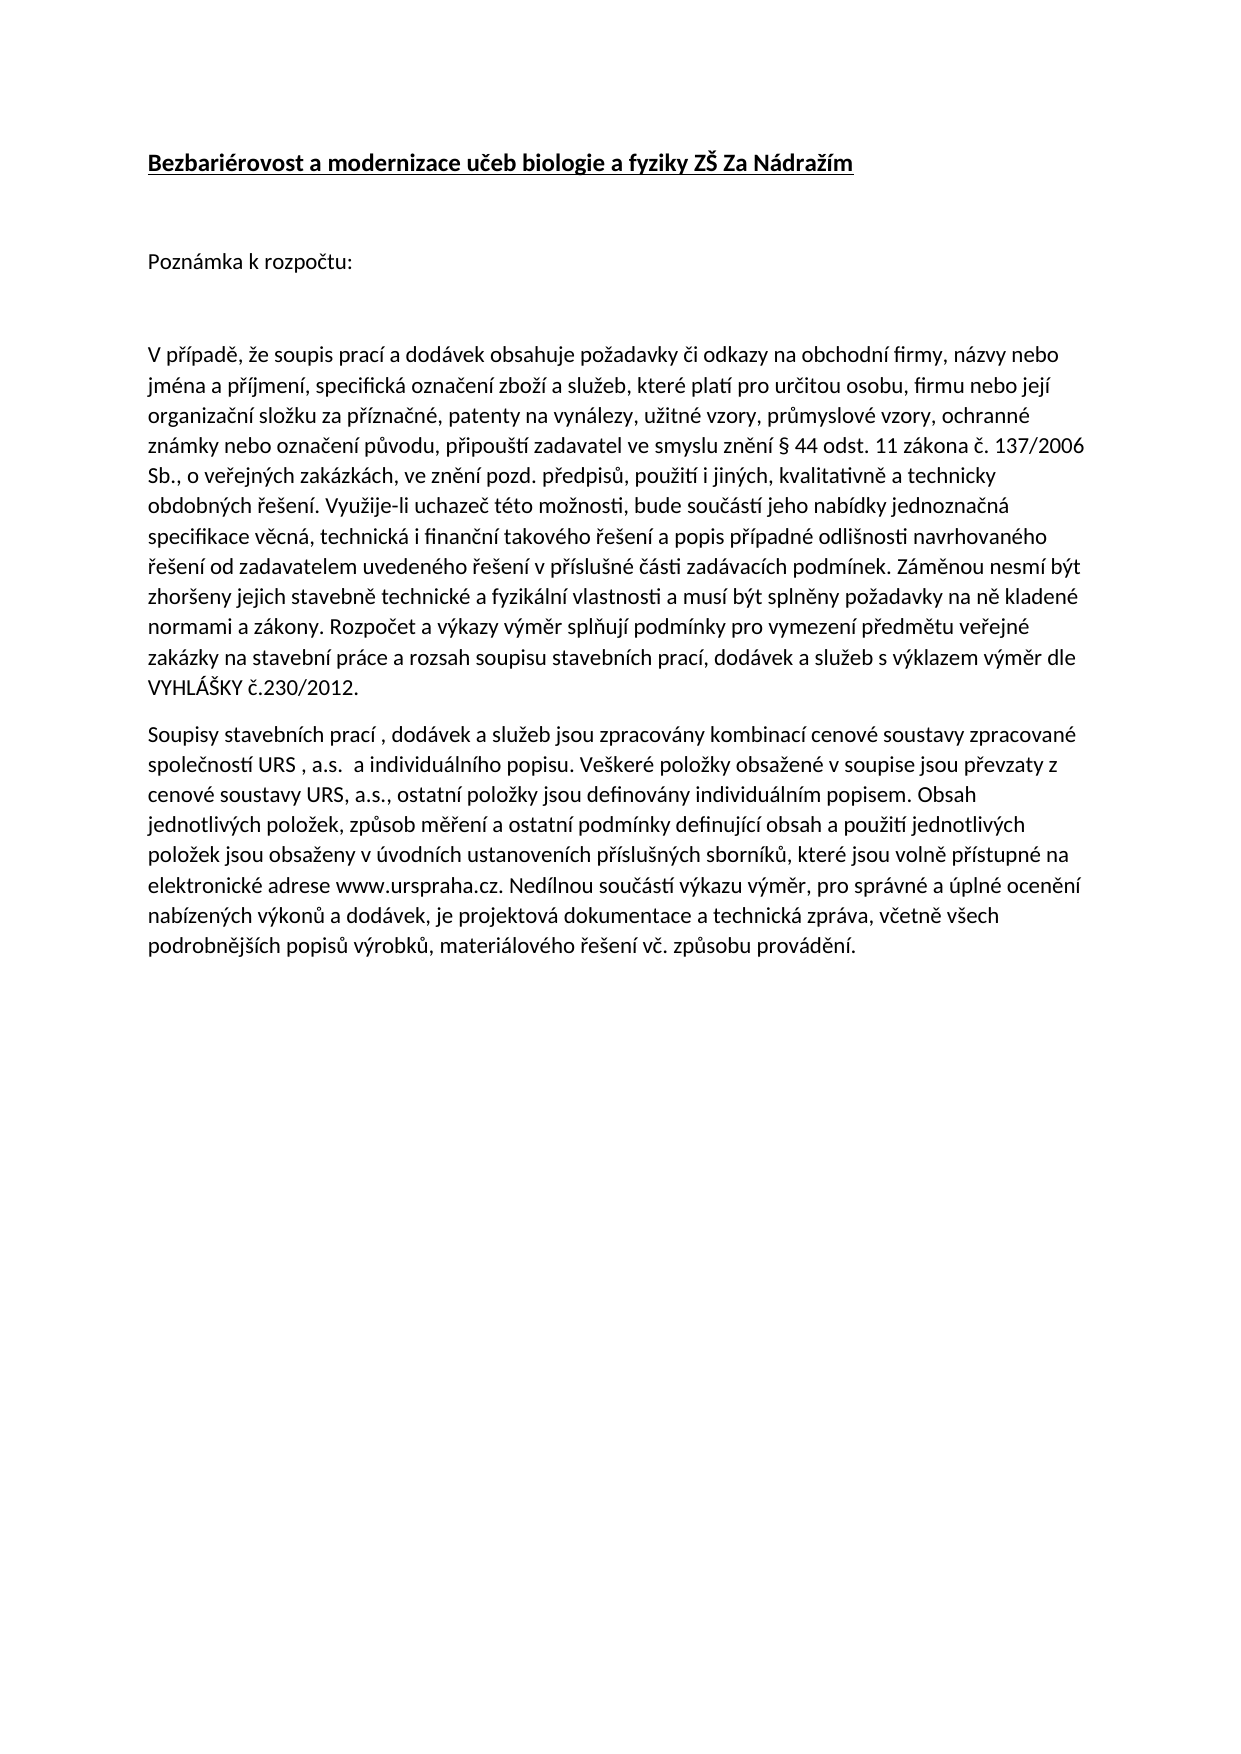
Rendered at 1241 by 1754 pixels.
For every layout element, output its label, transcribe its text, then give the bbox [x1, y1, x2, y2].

text V případě, že soupis prací a dodávek obsahuje požadavky či odkazy na obchodní firmy, názvy nebo jména a příjmení, specifická označení zboží a služeb, které platí pro určitou osobu, firmu nebo její organizační složku za příznačné, patenty na vynálezy, užitné vzory, průmyslové vzory, ochranné známky nebo označení původu, připouští zadavatel ve smyslu znění § 44 odst. 11 zákona č. 137/2006 Sb., o veřejných zakázkách, ve znění pozd. předpisů, použití i jiných, kvalitativně a technicky obdobných řešení. Využije-li uchazeč této možnosti, bude součástí jeho nabídky jednoznačná specifikace věcná, technická i finanční takového řešení a popis případné odlišnosti navrhovaného řešení od zadavatelem uvedeného řešení v příslušné části zadávacích podmínek. Záměnou nesmí být zhoršeny jejich stavebně technické a fyzikální vlastnosti a musí být splněny požadavky na ně kladené normami a zákony. Rozpočet a výkazy výměr splňují podmínky pro vymezení předmětu veřejné zakázky na stavební práce a rozsah soupisu stavebních prací, dodávek a služeb s výklazem výměr dle VYHLÁŠKY č.230/2012. [148, 341, 1093, 701]
text Bezbariérovost a modernizace učeb biologie a fyziky ZŠ Za Nádražím [148, 148, 1093, 178]
text Poznámka k rozpočtu: [148, 247, 1093, 275]
text Soupisy stavebních prací , dodávek a služeb jsou zpracovány kombinací cenové soustavy zpracované společností URS , a.s. a individuálního popisu. Veškeré položky obsažené v soupise jsou převzaty z cenové soustavy URS, a.s., ostatní položky jsou definovány individuálním popisem. Obsah jednotlivých položek, způsob měření a ostatní podmínky definující obsah a použití jednotlivých položek jsou obsaženy v úvodních ustanoveních příslušných sborníků, které jsou volně přístupné na elektronické adrese www.urspraha.cz. Nedílnou součástí výkazu výměr, pro správné a úplné ocenění nabízených výkonů a dodávek, je projektová dokumentace a technická zpráva, včetně všech podrobnějších popisů výrobků, materiálového řešení vč. způsobu provádění. [148, 720, 1093, 959]
